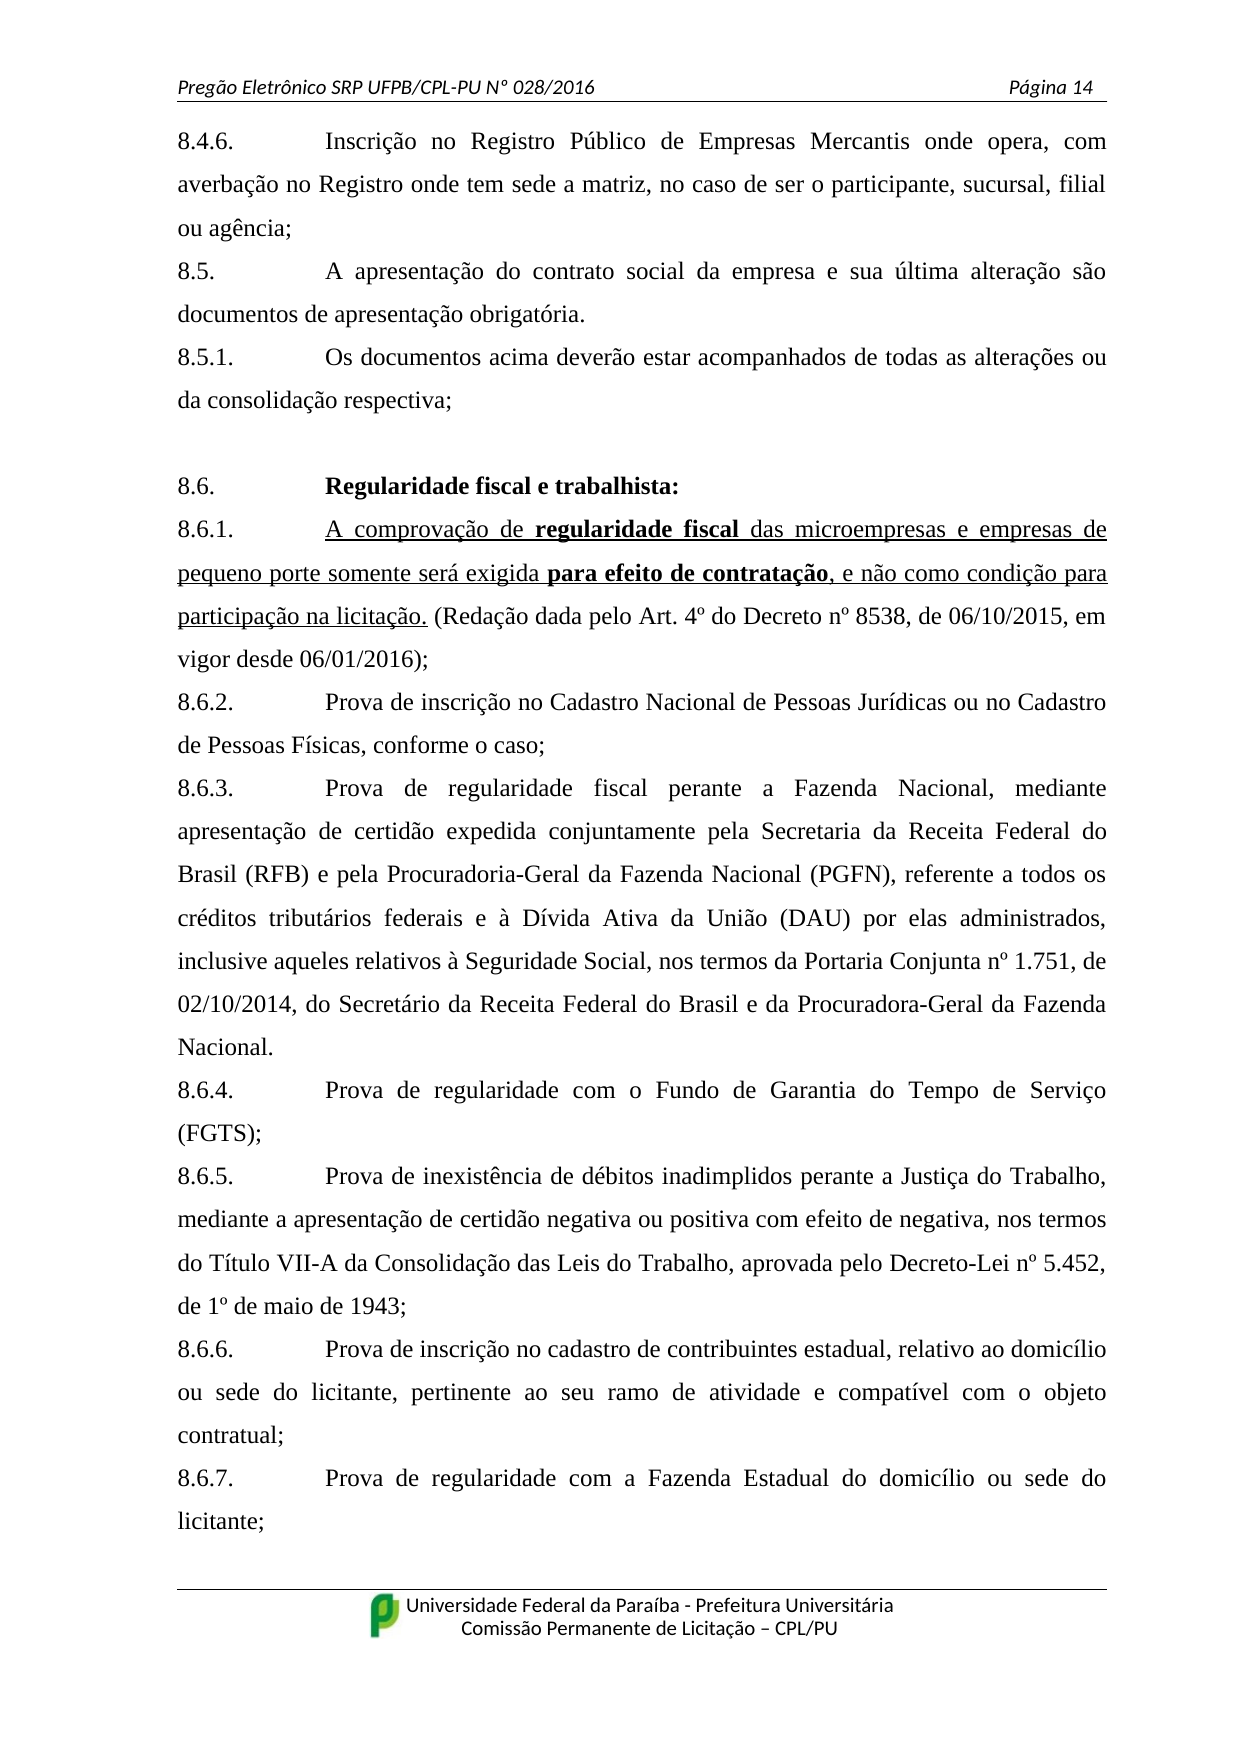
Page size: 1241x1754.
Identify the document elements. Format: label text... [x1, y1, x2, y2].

list A apresentação do contrato social da empresa e sua última alteração são documentos de apresentação obrigatória. [177, 256, 1107, 328]
list A comprovação de regularidade fiscal das microempresas e empresas de pequeno porte somente será exigida para efeito de contratação, e não como condição para participação na licitação. (Redação dada pelo Art. 4º do Decreto nº 8538, de 06/10/2015, em vigor desde 06/01/2016); [177, 514, 1107, 583]
list Prova de inexistência de débitos inadimplidos perante a Justiça do Trabalho, mediante a apresentação de certidão negativa ou positiva com efeito de negativa, nos termos do Título VII-A da Consolidação das Leis do Trabalho, aprovada pelo Decreto-Lei nº 5.452, de 1º de maio de 1943; [177, 1161, 1107, 1319]
list A comprovação de regularidade fiscal das microempresas e empresas de pequeno porte somente será exigida para efeito de contratação, e não como condição para participação na licitação. (Redação dada pelo Art. 4º do Decreto nº 8538, de 06/10/2015, em vigor desde 06/01/2016); [177, 584, 1107, 673]
list Os documentos acima deverão estar acompanhados de todas as alterações ou da consolidação respectiva; [177, 342, 1107, 414]
list Prova de inscrição no cadastro de contribuintes estadual, relativo ao domicílio ou sede do licitante, pertinente ao seu ramo de atividade e compatível com o objeto contratual; [177, 1334, 1107, 1449]
picture [368, 1592, 405, 1639]
list Inscrição no Registro Público de Empresas Mercantis onde opera, com averbação no Registro onde tem sede a matriz, no caso de ser o participante, sucursal, filial ou agência; [177, 126, 1107, 241]
list Regularidade fiscal e trabalhista: [177, 471, 1107, 500]
list Prova de regularidade com a Fazenda Estadual do domicílio ou sede do licitante; [177, 1463, 1107, 1535]
list Prova de inscrição no Cadastro Nacional de Pessoas Jurídicas ou no Cadastro de Pessoas Físicas, conforme o caso; [177, 687, 1107, 759]
list Prova de regularidade fiscal perante a Fazenda Nacional, mediante apresentação de certidão expedida conjuntamente pela Secretaria da Receita Federal do Brasil (RFB) e pela Procuradoria-Geral da Fazenda Nacional (PGFN), referente a todos os créditos tributários federais e à Dívida Ativa da União (DAU) por elas administrados, inclusive aqueles relativos à Seguridade Social, nos termos da Portaria Conjunta nº 1.751, de 02/10/2014, do Secretário da Receita Federal do Brasil e da Procuradora-Geral da Fazenda Nacional. [177, 773, 1107, 1061]
list Prova de regularidade com o Fundo de Garantia do Tempo de Serviço (FGTS); [177, 1075, 1107, 1147]
